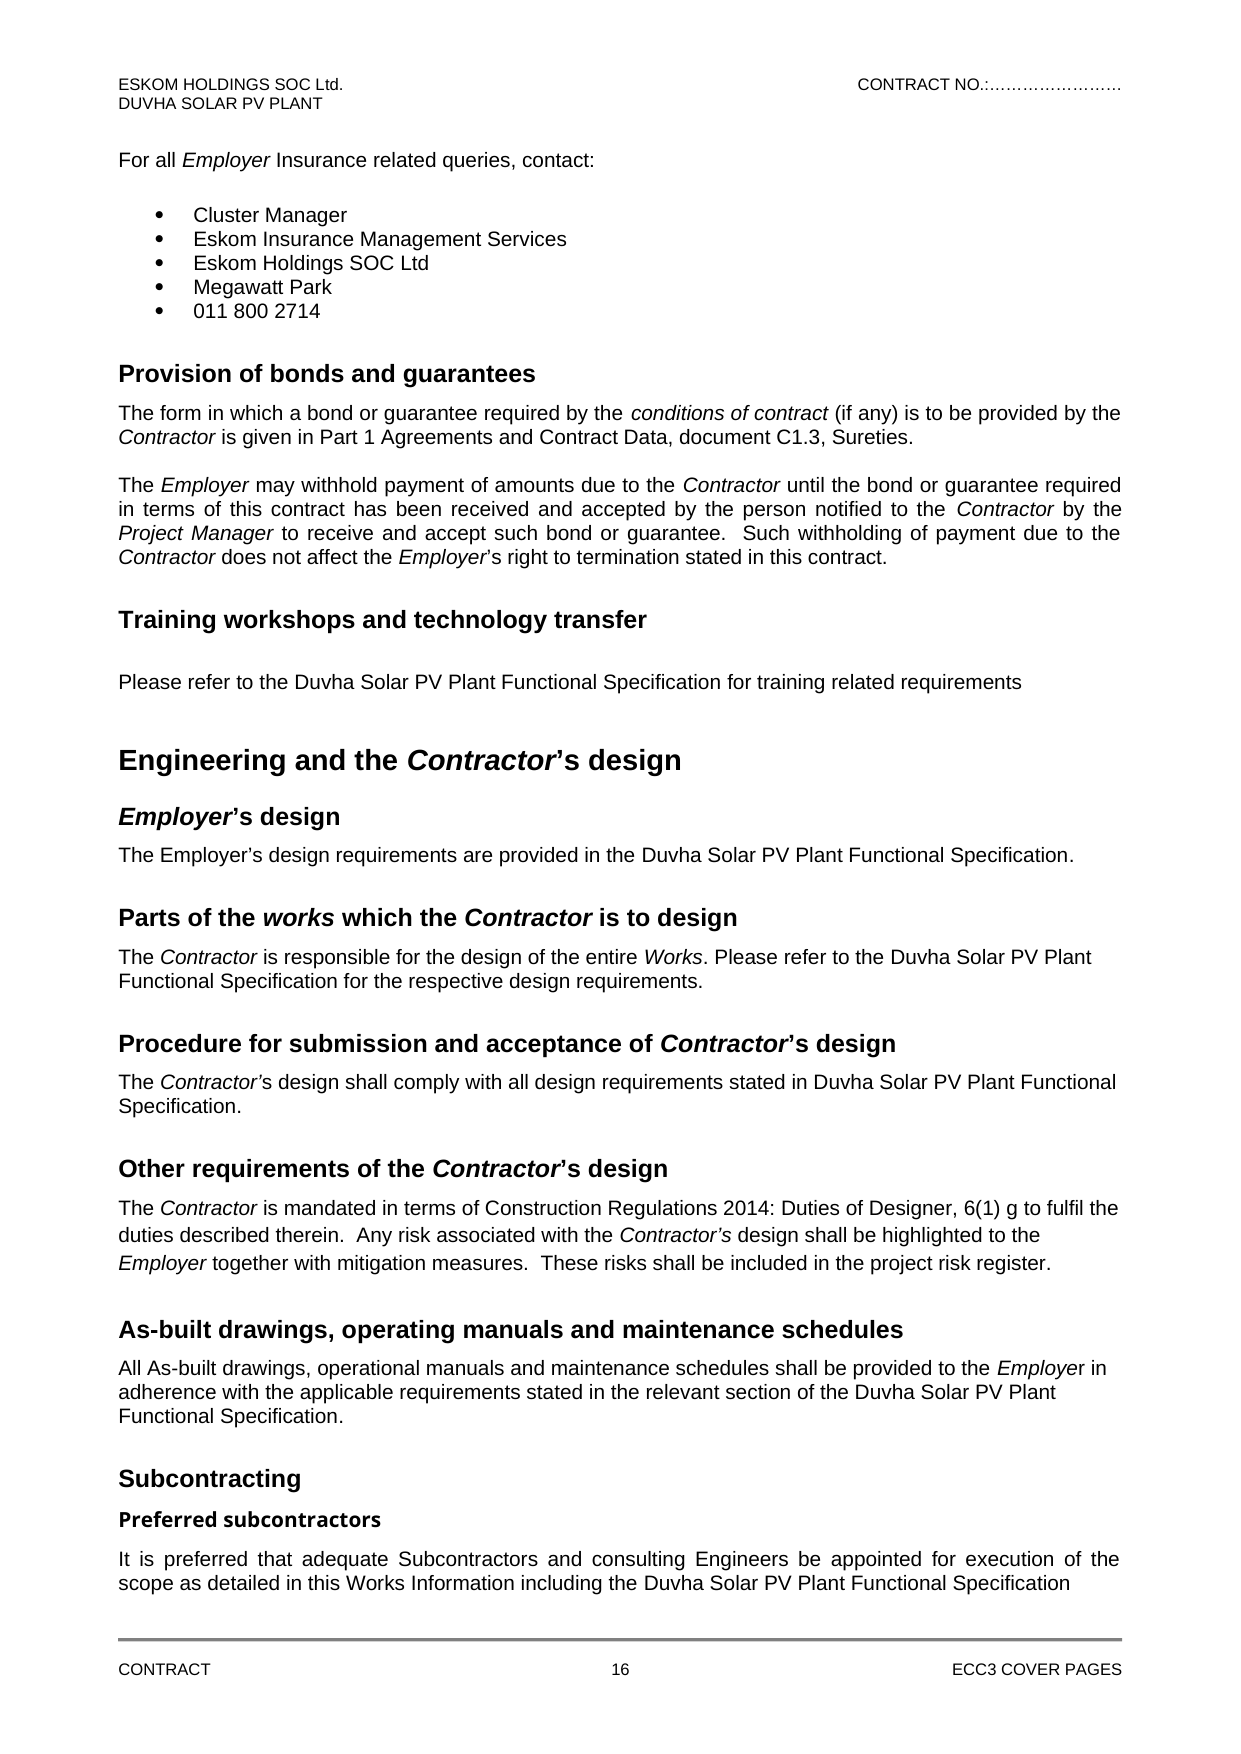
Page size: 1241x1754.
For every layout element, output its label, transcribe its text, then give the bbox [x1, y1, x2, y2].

text Preferred subcontractors [118, 1506, 1122, 1534]
text Employer’s design [118, 802, 1122, 830]
text Please refer to the Duvha Solar PV Plant Functional Specification for training related requirements [118, 670, 1122, 694]
text All As-built drawings, operational manuals and maintenance schedules shall be provided to the Employer in adherence with the applicable requirements stated in the relevant section of the Duvha Solar PV Plant Functional Specification. [118, 1356, 1122, 1428]
list Eskom Insurance Management Services [156, 227, 1122, 251]
text Procedure for submission and acceptance of Contractor’s design [118, 1029, 1122, 1058]
list Cluster Manager [156, 203, 1122, 227]
text For all Employer Insurance related queries, contact: [118, 148, 1122, 172]
list 011 800 2714 [156, 299, 1122, 323]
list Eskom Holdings SOC Ltd [156, 251, 1122, 275]
text Parts of the works which the Contractor is to design [118, 903, 1122, 932]
text Training workshops and technology transfer [118, 605, 1122, 634]
text The Employer’s design requirements are provided in the Duvha Solar PV Plant Functional Specification. [118, 843, 1122, 867]
text The Employer may withhold payment of amounts due to the Contractor until the bond or guarantee required in terms of this contract has been received and accepted by the person notified to the Contractor by the Project Manager to receive and accept such bond or guarantee. Such withholding of payment due to the Contractor does not affect the Employer’s right to termination stated in this contract. [118, 473, 1122, 568]
text Engineering and the Contractor’s design [118, 743, 1122, 777]
list Megawatt Park [156, 275, 1122, 299]
text The form in which a bond or guarantee required by the conditions of contract (if any) is to be provided by the Contractor is given in Part 1 Agreements and Contract Data, document C1.3, Sureties. [118, 401, 1122, 449]
text Other requirements of the Contractor’s design [118, 1154, 1122, 1183]
text As-built drawings, operating manuals and maintenance schedules [118, 1315, 1122, 1343]
text The Contractor’s design shall comply with all design requirements stated in Duvha Solar PV Plant Functional Specification. [118, 1070, 1122, 1118]
text The Contractor is mandated in terms of Construction Regulations 2014: Duties of Designer, 6(1) g to fulfil the duties described therein. Any risk associated with the Contractor’s design shall be highlighted to the Employer together with mitigation measures. These risks shall be included in the project risk register. [118, 1196, 1122, 1275]
text Subcontracting [118, 1464, 1122, 1493]
text It is preferred that adequate Subcontractors and consulting Engineers be appointed for execution of the scope as detailed in this Works Information including the Duvha Solar PV Plant Functional Specification [118, 1546, 1122, 1594]
text Provision of bonds and guarantees [118, 359, 1122, 388]
text The Contractor is responsible for the design of the entire Works. Please refer to the Duvha Solar PV Plant Functional Specification for the respective design requirements. [118, 944, 1122, 992]
